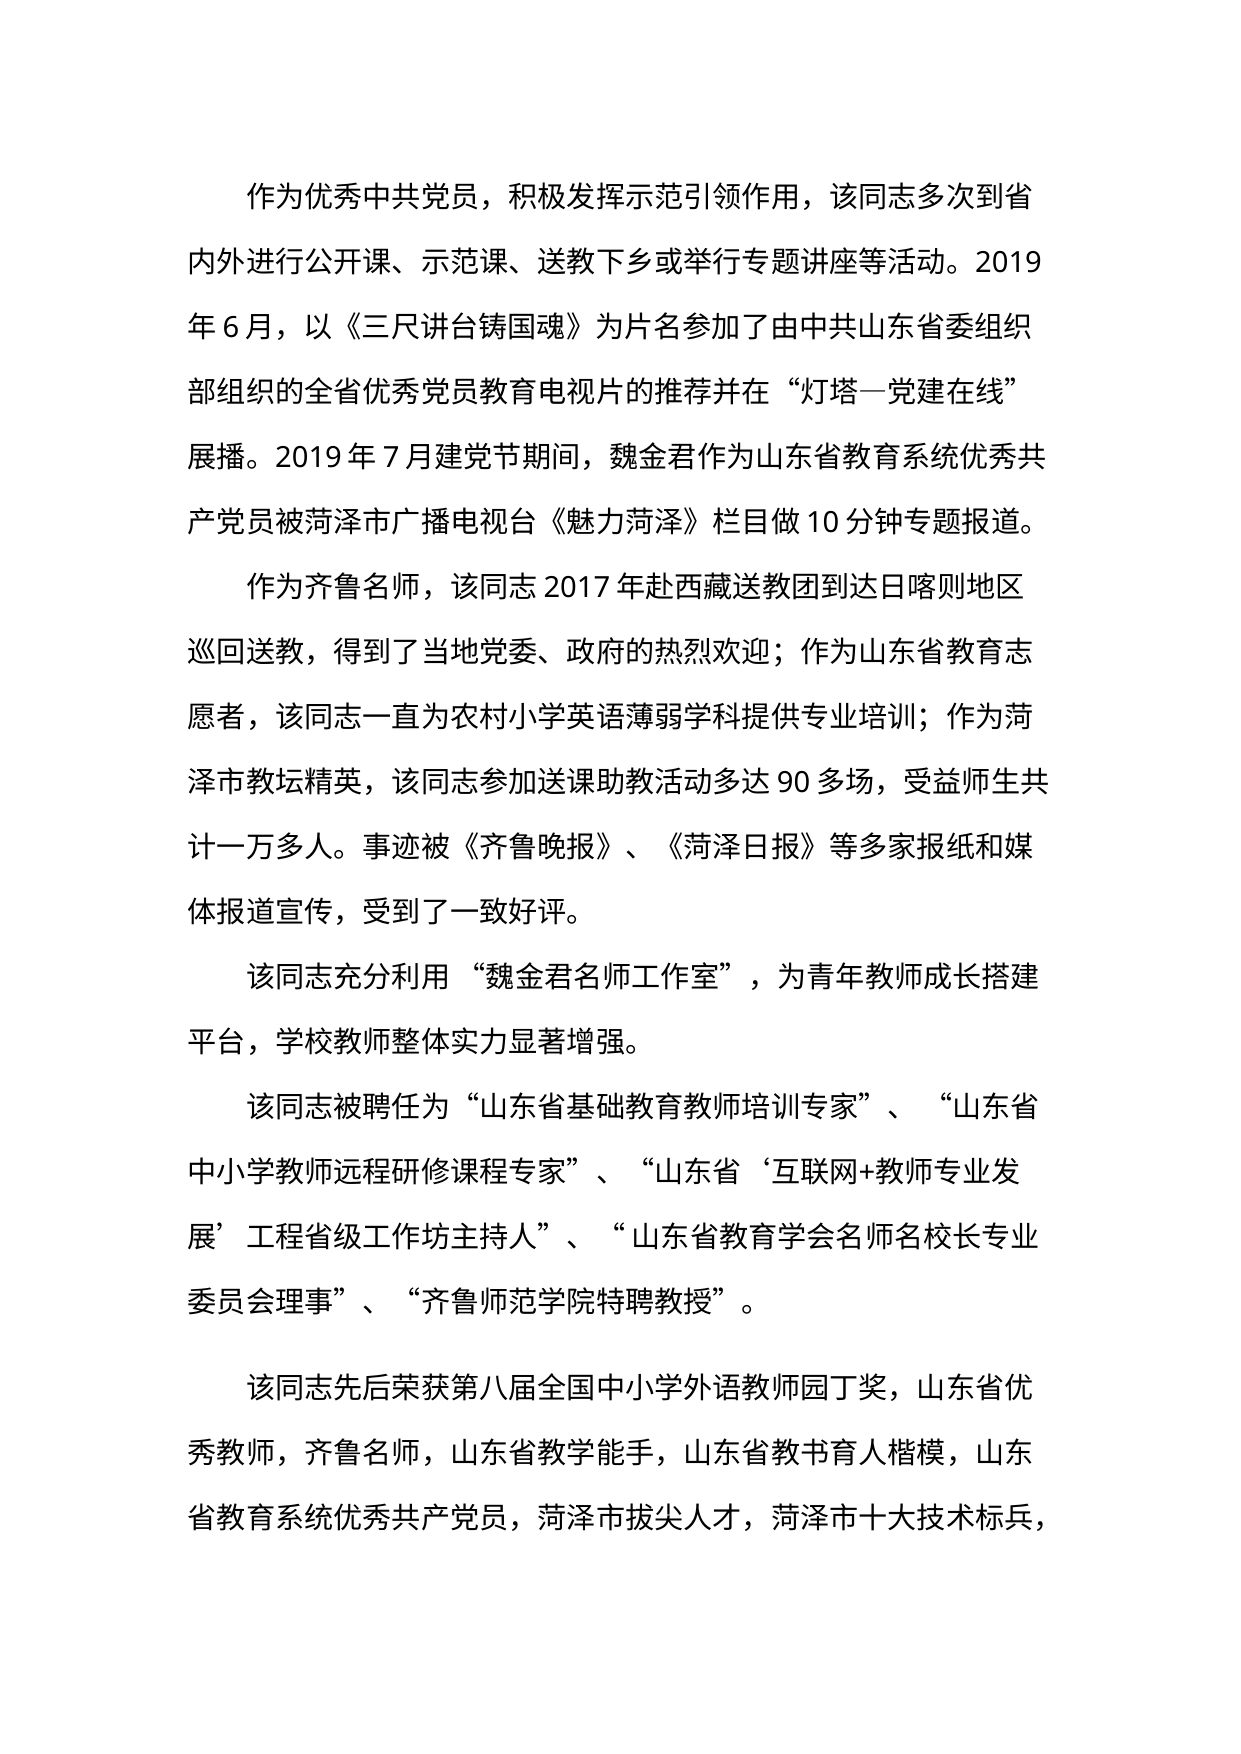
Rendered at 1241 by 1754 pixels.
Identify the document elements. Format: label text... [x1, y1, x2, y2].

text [187, 1353, 1053, 1548]
text 该同志被聘任为“山东省基础教育教师培训专家”、 “山东省中小学教师远程研修课程专家”、“山东省‘互联网+教师专业发展’工程省级工作坊主持人”、“ 山东省教育学会名师名校长专业委员会理事”、“齐鲁师范学院特聘教授”。 [187, 1072, 1053, 1332]
text 作为优秀中共党员，积极发挥示范引领作用，该同志多次到省内外进行公开课、示范课、送教下乡或举行专题讲座等活动。2019年6月，以《三尺讲台铸国魂》为片名参加了由中共山东省委组织部组织的全省优秀党员教育电视片的推荐并在“灯塔—党建在线”展播。2019年7月建党节期间，魏金君作为山东省教育系统优秀共产党员被菏泽市广播电视台《魅力菏泽》栏目做10分钟专题报道。 [187, 162, 1053, 552]
text 作为齐鲁名师，该同志2017年赴西藏送教团到达日喀则地区巡回送教，得到了当地党委、政府的热烈欢迎；作为山东省教育志愿者，该同志一直为农村小学英语薄弱学科提供专业培训；作为菏泽市教坛精英，该同志参加送课助教活动多达90多场，受益师生共计一万多人。事迹被《齐鲁晚报》、《菏泽日报》等多家报纸和媒体报道宣传，受到了一致好评。 [187, 552, 1053, 942]
text 该同志充分利用 “魏金君名师工作室”，为青年教师成长搭建平台，学校教师整体实力显著增强。 [187, 942, 1053, 1072]
